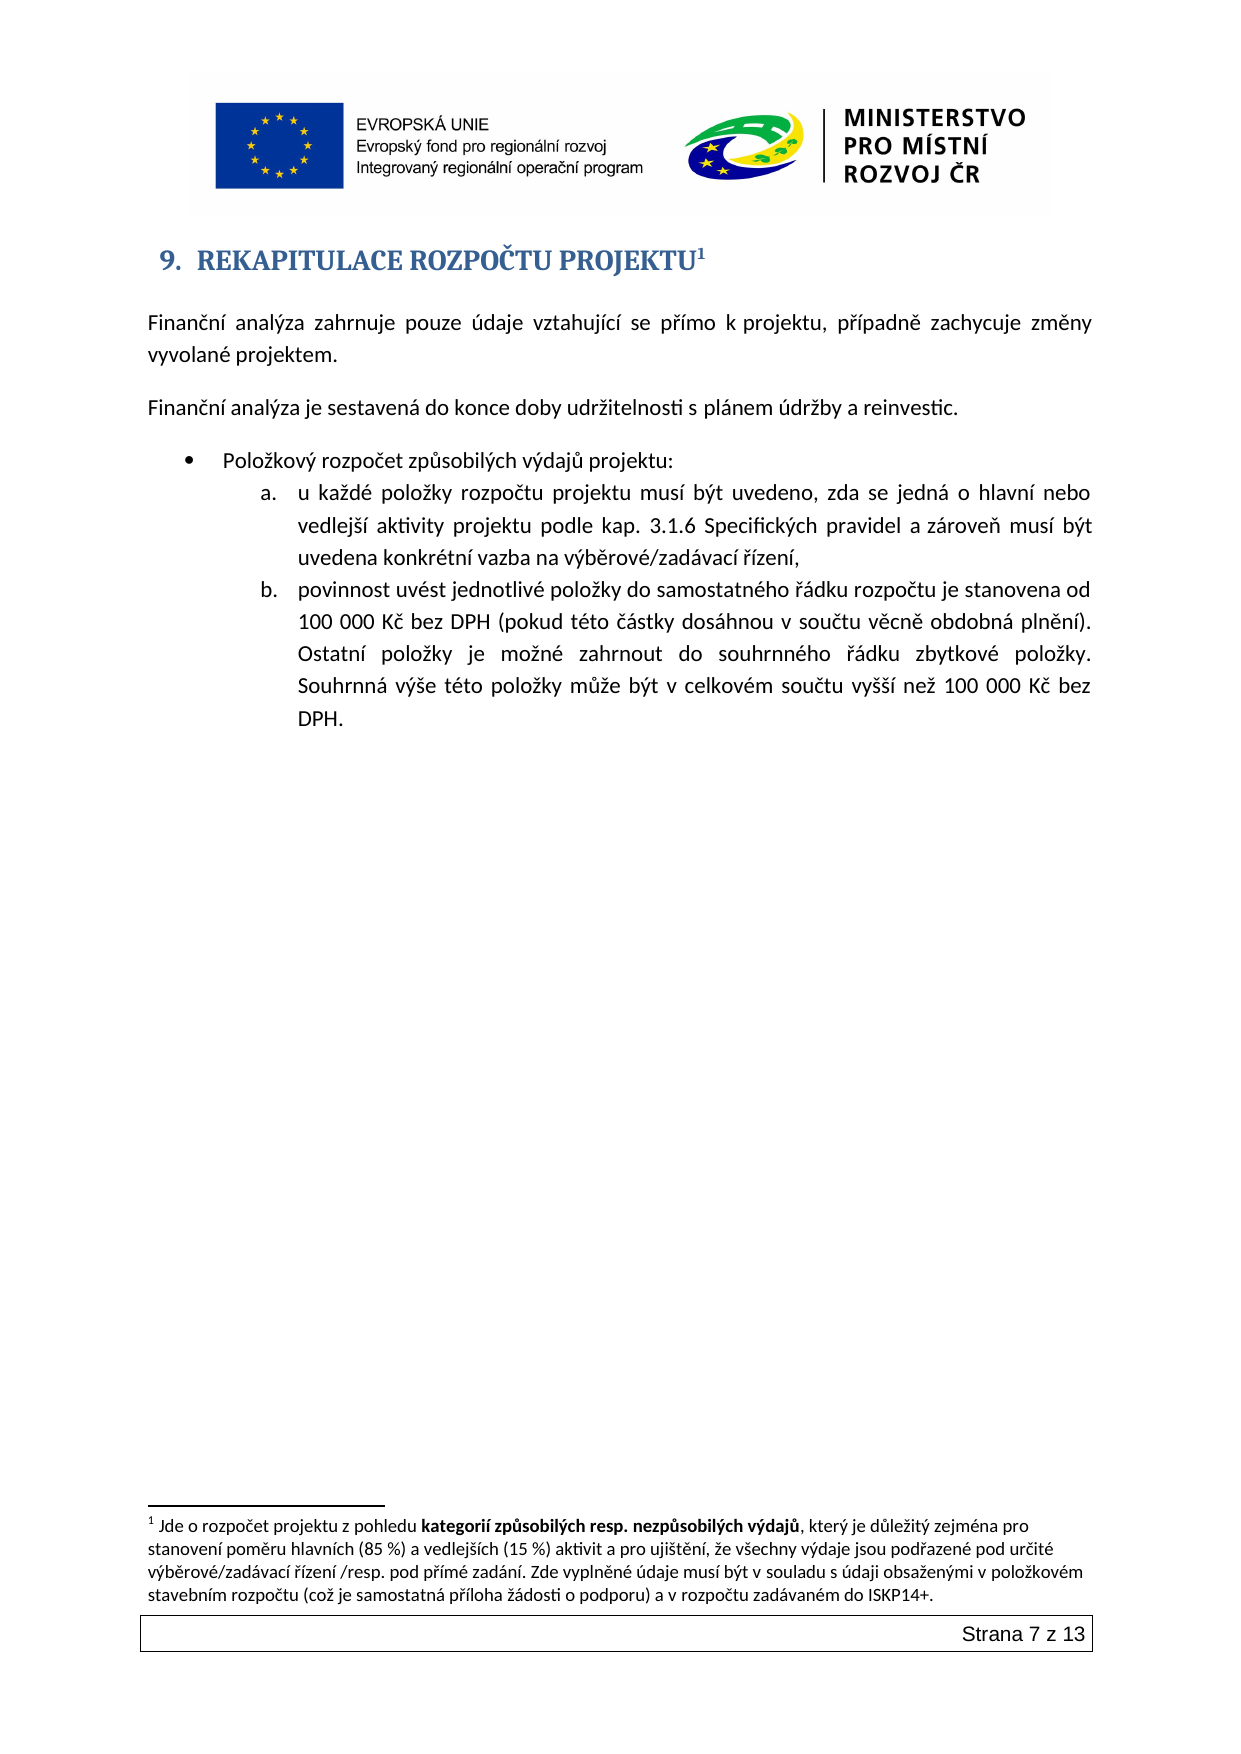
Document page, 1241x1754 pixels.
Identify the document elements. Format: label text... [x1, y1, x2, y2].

list u každé položky rozpočtu projektu musí být uvedeno, zda se jedná o hlavní nebo vedlejší aktivity projektu podle kap. 3.1.6 Specifických pravidel a zároveň musí být uvedena konkrétní vazba na výběrové/zadávací řízení, [260, 478, 1093, 571]
text Finanční analýza zahrnuje pouze údaje vztahující se přímo k projektu, případně zachycuje změny vyvolané projektem. [148, 308, 1093, 368]
text Finanční analýza je sestavená do konce doby udržitelnosti s plánem údržby a reinvestic. [148, 393, 1093, 421]
picture [187, 73, 1053, 217]
list Položkový rozpočet způsobilých výdajů projektu: [185, 446, 1093, 474]
list povinnost uvést jednotlivé položky do samostatného řádku rozpočtu je stanovena od 100 000 Kč bez DPH (pokud této částky dosáhnou v součtu věcně obdobná plnění). Ostatní položky je možné zahrnout do souhrnného řádku zbytkové položky. Souhrnná výše této položky může být v celkovém součtu vyšší než 100 000 Kč bez DPH. [260, 575, 1093, 732]
subtitle Rekapitulace rozpočtu projektu [159, 244, 1093, 278]
